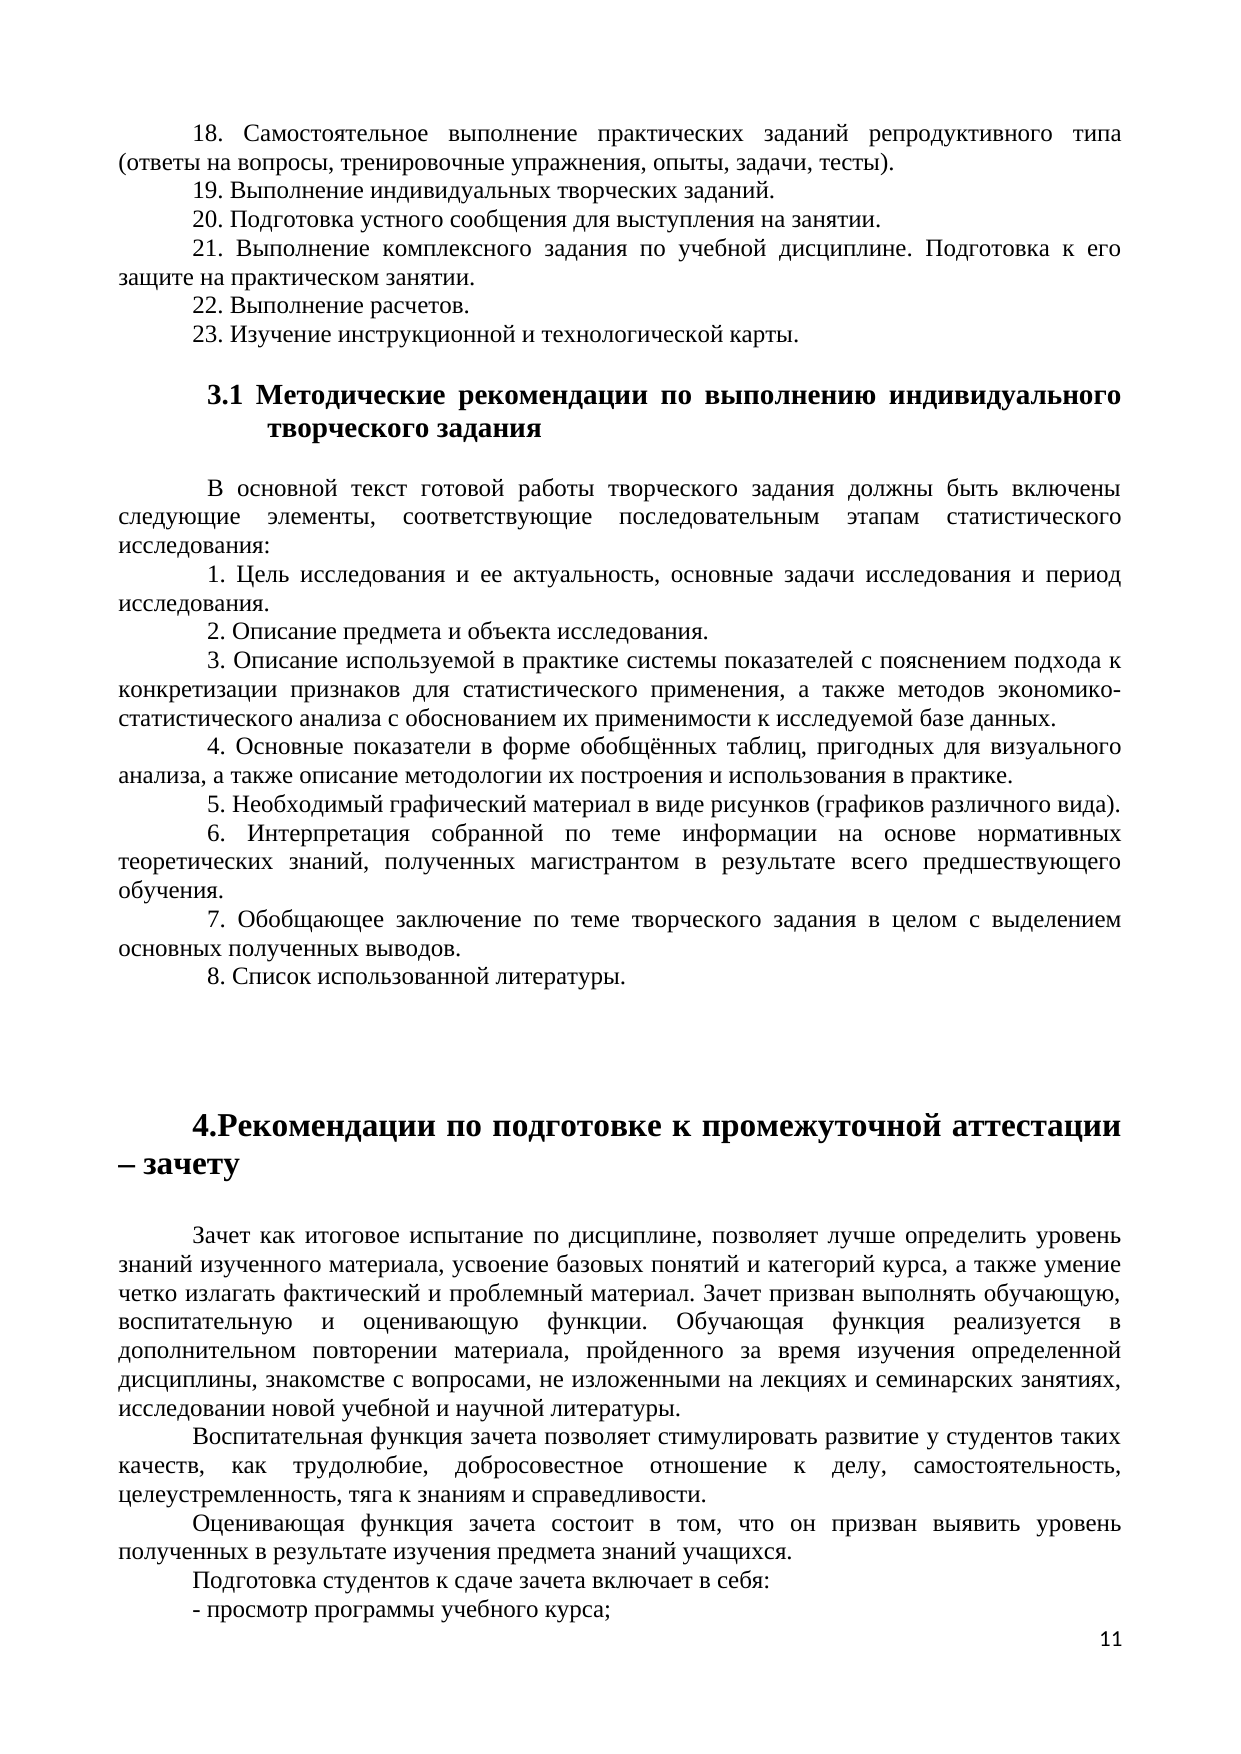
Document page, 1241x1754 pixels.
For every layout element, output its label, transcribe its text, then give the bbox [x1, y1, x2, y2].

text 2. Описание предмета и объекта исследования. [118, 616, 1122, 645]
text Воспитательная функция зачета позволяет стимулировать развитие у студентов таких качеств, как трудолюбие, добросовестное отношение к делу, самостоятельность, целеустремленность, тяга к знаниям и справедливости. [118, 1421, 1122, 1508]
text 7. Обобщающее заключение по теме творческого задания в целом с выделением основных полученных выводов. [118, 904, 1122, 961]
text 23. Изучение инструкционной и технологической карты. [118, 319, 1122, 348]
text 18. Самостоятельное выполнение практических заданий репродуктивного типа (ответы на вопросы, тренировочные упражнения, опыты, задачи, тесты). [118, 118, 1122, 176]
text 22. Выполнение расчетов. [118, 291, 1122, 319]
text 8. Список использованной литературы. [118, 961, 1122, 990]
text 6. Интерпретация собранной по теме информации на основе нормативных теоретических знаний, полученных магистрантом в результате всего предшествующего обучения. [118, 818, 1122, 904]
text 4.Рекомендации по подготовке к промежуточной аттестации – зачету [118, 1105, 1122, 1182]
text Зачет как итоговое испытание по дисциплине, позволяет лучше определить уровень знаний изученного материала, усвоение базовых понятий и категорий курса, а также умение четко излагать фактический и проблемный материал. Зачет призван выполнять обучающую, воспитательную и оценивающую функции. Обучающая функция реализуется в дополнительном повторении материала, пройденного за время изучения определенной дисциплины, знакомстве с вопросами, не изложенными на лекциях и семинарских занятиях, исследовании новой учебной и научной литературы. [118, 1220, 1122, 1421]
text В основной текст готовой работы творческого задания должны быть включены следующие элементы, соответствующие последовательным этапам статистического исследования: [118, 473, 1122, 559]
text 20. Подготовка устного сообщения для выступления на занятии. [118, 204, 1122, 233]
text 19. Выполнение индивидуальных творческих заданий. [118, 176, 1122, 204]
text Подготовка студентов к сдаче зачета включает в себя: [118, 1565, 1122, 1594]
text - просмотр программы учебного курса; [118, 1594, 1122, 1623]
text 1. Цель исследования и ее актуальность, основные задачи исследования и период исследования. [118, 559, 1122, 616]
text 3. Описание используемой в практике системы показателей с пояснением подхода к конкретизации признаков для статистического применения, а также методов экономико-статистического анализа с обоснованием их применимости к исследуемой базе данных. [118, 645, 1122, 731]
text 21. Выполнение комплексного задания по учебной дисциплине. Подготовка к его защите на практическом занятии. [118, 233, 1122, 291]
text 5. Необходимый графический материал в виде рисунков (графиков различного вида). [118, 789, 1122, 818]
text 4. Основные показатели в форме обобщённых таблиц, пригодных для визуального анализа, а также описание методологии их построения и использования в практике. [118, 731, 1122, 789]
text 3.1 Методические рекомендации по выполнению индивидуального творческого задания [207, 377, 1122, 444]
text Оценивающая функция зачета состоит в том, что он призван выявить уровень полученных в результате изучения предмета знаний учащихся. [118, 1508, 1122, 1565]
